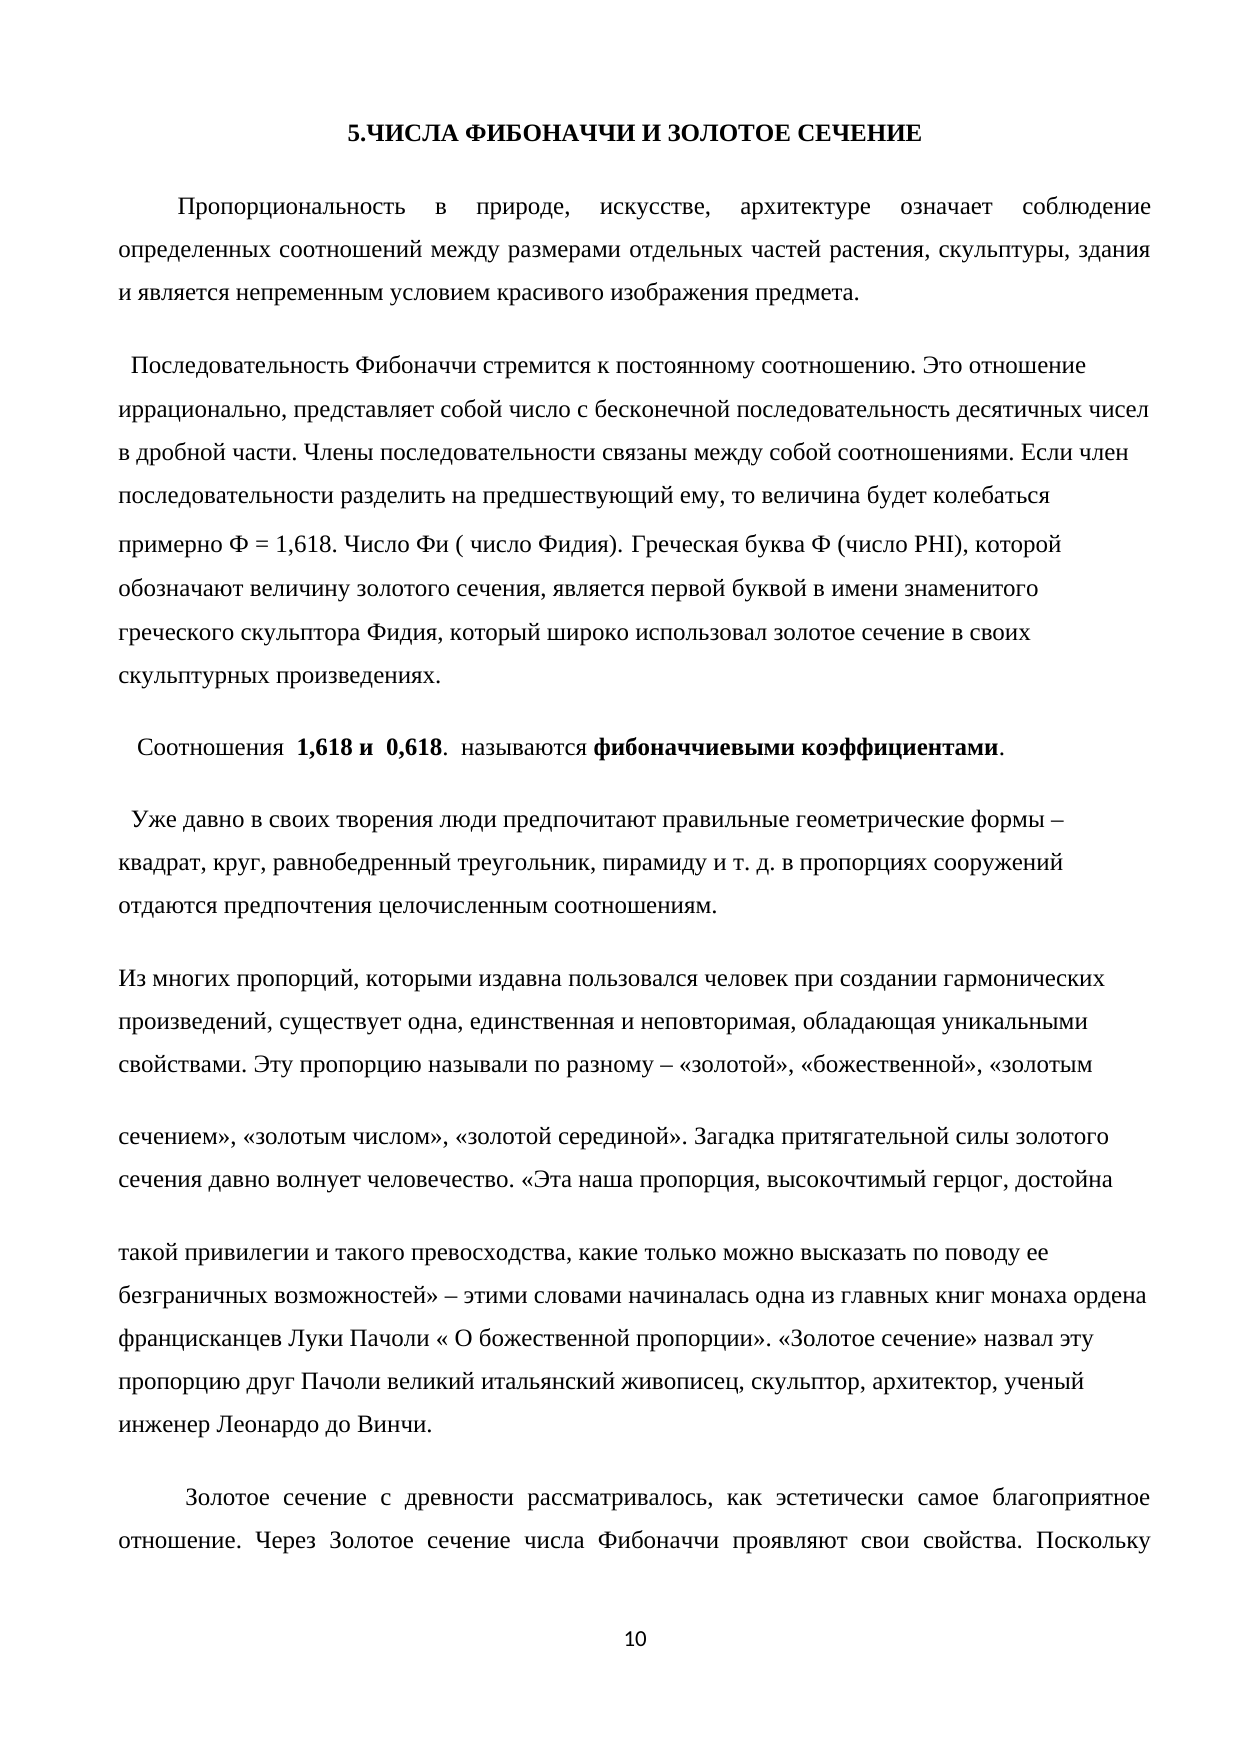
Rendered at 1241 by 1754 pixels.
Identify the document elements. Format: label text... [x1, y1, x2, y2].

text Последовательность Фибоначчи стремится к постоянному соотношению. Это отношение иррационально, представляет собой число с бесконечной последовательность десятичных чисел в дробной части. Члены последовательности связаны между собой соотношениями. Если член последовательности разделить на предшествующий ему, то величина будет колебаться примерно Ф = 1,618. Число Фи ( число Фидия). Греческая буква Ф (число PHI), которой обозначают величину золотого сечения, является первой буквой в имени знаменитого греческого скульптора Фидия, который широко использовал золотое сечение в своих скульптурных произведениях. [118, 351, 1152, 688]
text Уже давно в своих творения люди предпочитают правильные геометрические формы – квадрат, круг, равнобедренный треугольник, пирамиду и т. д. в пропорциях сооружений отдаются предпочтения целочисленным соотношениям. [118, 804, 1152, 919]
text Соотношения 1,618 и 0,618. называются фибоначчиевыми коэффициентами. [118, 732, 1152, 761]
text 5.ЧИСЛА ФИБОНАЧЧИ И ЗОЛОТОЕ СЕЧЕНИЕ [118, 118, 1152, 147]
text такой привилегии и такого превосходства, какие только можно высказать по поводу ее безграничных возможностей» – этими словами начиналась одна из главных книг монаха ордена францисканцев Луки Пачоли « О божественной пропорции». «Золотое сечение» назвал эту пропорцию друг Пачоли великий итальянский живописец, скульптор, архитектор, ученый инженер Леонардо до Винчи. [118, 1237, 1152, 1438]
text сечением», «золотым числом», «золотой серединой». Загадка притягательной силы золотого сечения давно волнует человечество. «Эта наша пропорция, высокочтимый герцог, достойна [118, 1121, 1152, 1193]
text Из многих пропорций, которыми издавна пользовался человек при создании гармонических произведений, существует одна, единственная и неповторимая, обладающая уникальными свойствами. Эту пропорцию называли по разному – «золотой», «божественной», «золотым [118, 963, 1152, 1078]
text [118, 1482, 1152, 1553]
text Пропорциональность в природе, искусстве, архитектуре означает соблюдение определенных соотношений между размерами отдельных частей растения, скульптуры, здания и является непременным условием красивого изображения предмета. [118, 191, 1152, 306]
